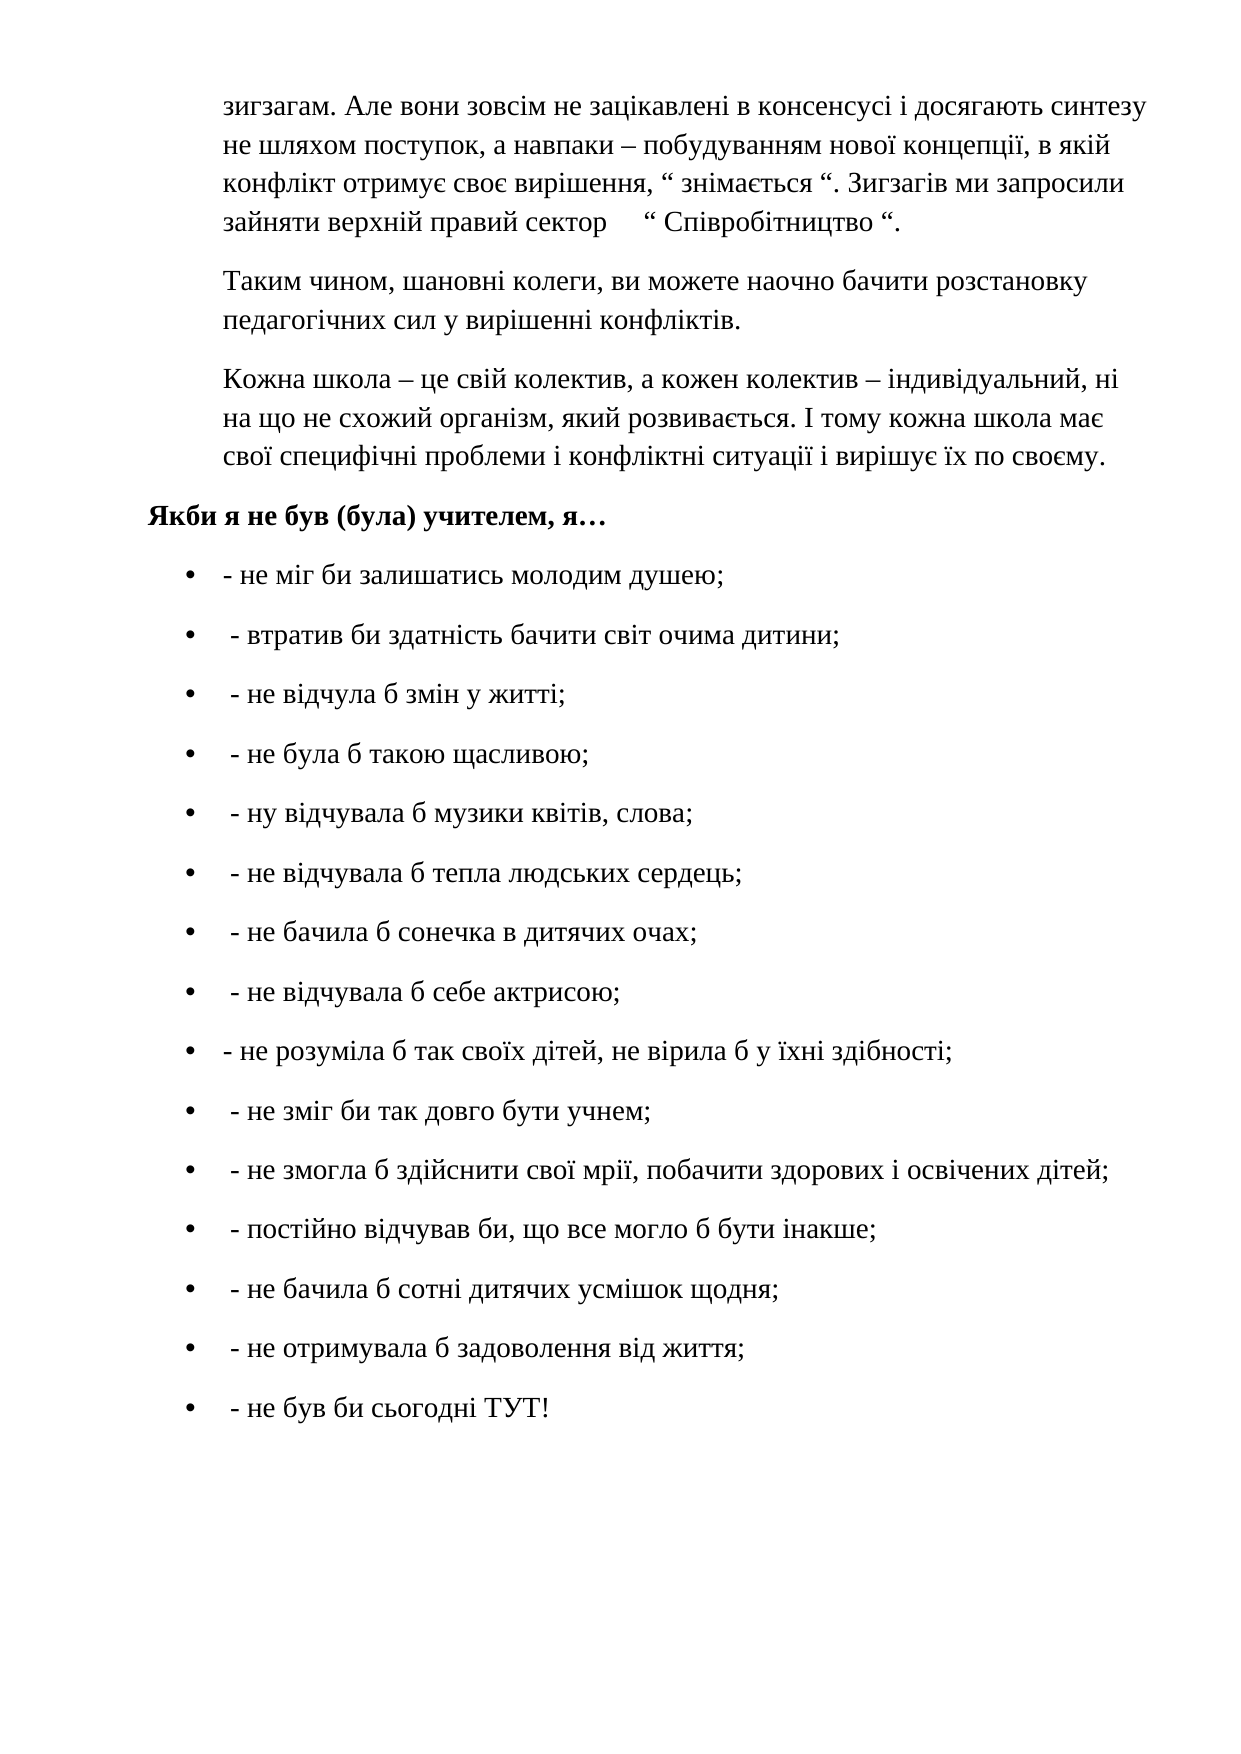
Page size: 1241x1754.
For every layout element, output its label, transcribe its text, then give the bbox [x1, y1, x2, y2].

list - не міг би залишатись молодим душею; [185, 557, 1152, 591]
text Таким чином, шановні колеги, ви можете наочно бачити розстановку педагогічних сил у вирішенні конфліктів. [223, 263, 1152, 336]
list - постійно відчував би, що все могло б бути інакше; [185, 1212, 1152, 1245]
list - не відчувала б тепла людських сердець; [185, 855, 1152, 888]
list - не отримувала б задоволення від життя; [185, 1331, 1152, 1364]
list - не бачила б сотні дитячих усмішок щодня; [185, 1271, 1152, 1305]
list - не розуміла б так своїх дітей, не вірила б у їхні здібності; [185, 1033, 1152, 1067]
list - не відчула б змін у житті; [185, 676, 1152, 710]
list - не відчувала б себе актрисою; [185, 974, 1152, 1007]
text Кожна школа – це свій колектив, а кожен колектив – індивідуальний, ні на що не схожий організм, який розвивається. І тому кожна школа має свої специфічні проблеми і конфліктні ситуації і вирішує їх по своєму. [223, 361, 1152, 472]
list - не був би сьогодні ТУТ! [185, 1390, 1152, 1424]
text Якби я не був (була) учителем, я… [148, 498, 1152, 531]
list - ну відчувала б музики квітів, слова; [185, 795, 1152, 829]
list - не зміг би так довго бути учнем; [185, 1093, 1152, 1126]
list - не змогла б здійснити свої мрії, побачити здорових і освічених дітей; [185, 1152, 1152, 1186]
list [185, 88, 1152, 238]
list - втратив би здатність бачити світ очима дитини; [185, 617, 1152, 650]
list - не була б такою щасливою; [185, 736, 1152, 769]
list - не бачила б сонечка в дитячих очах; [185, 914, 1152, 948]
